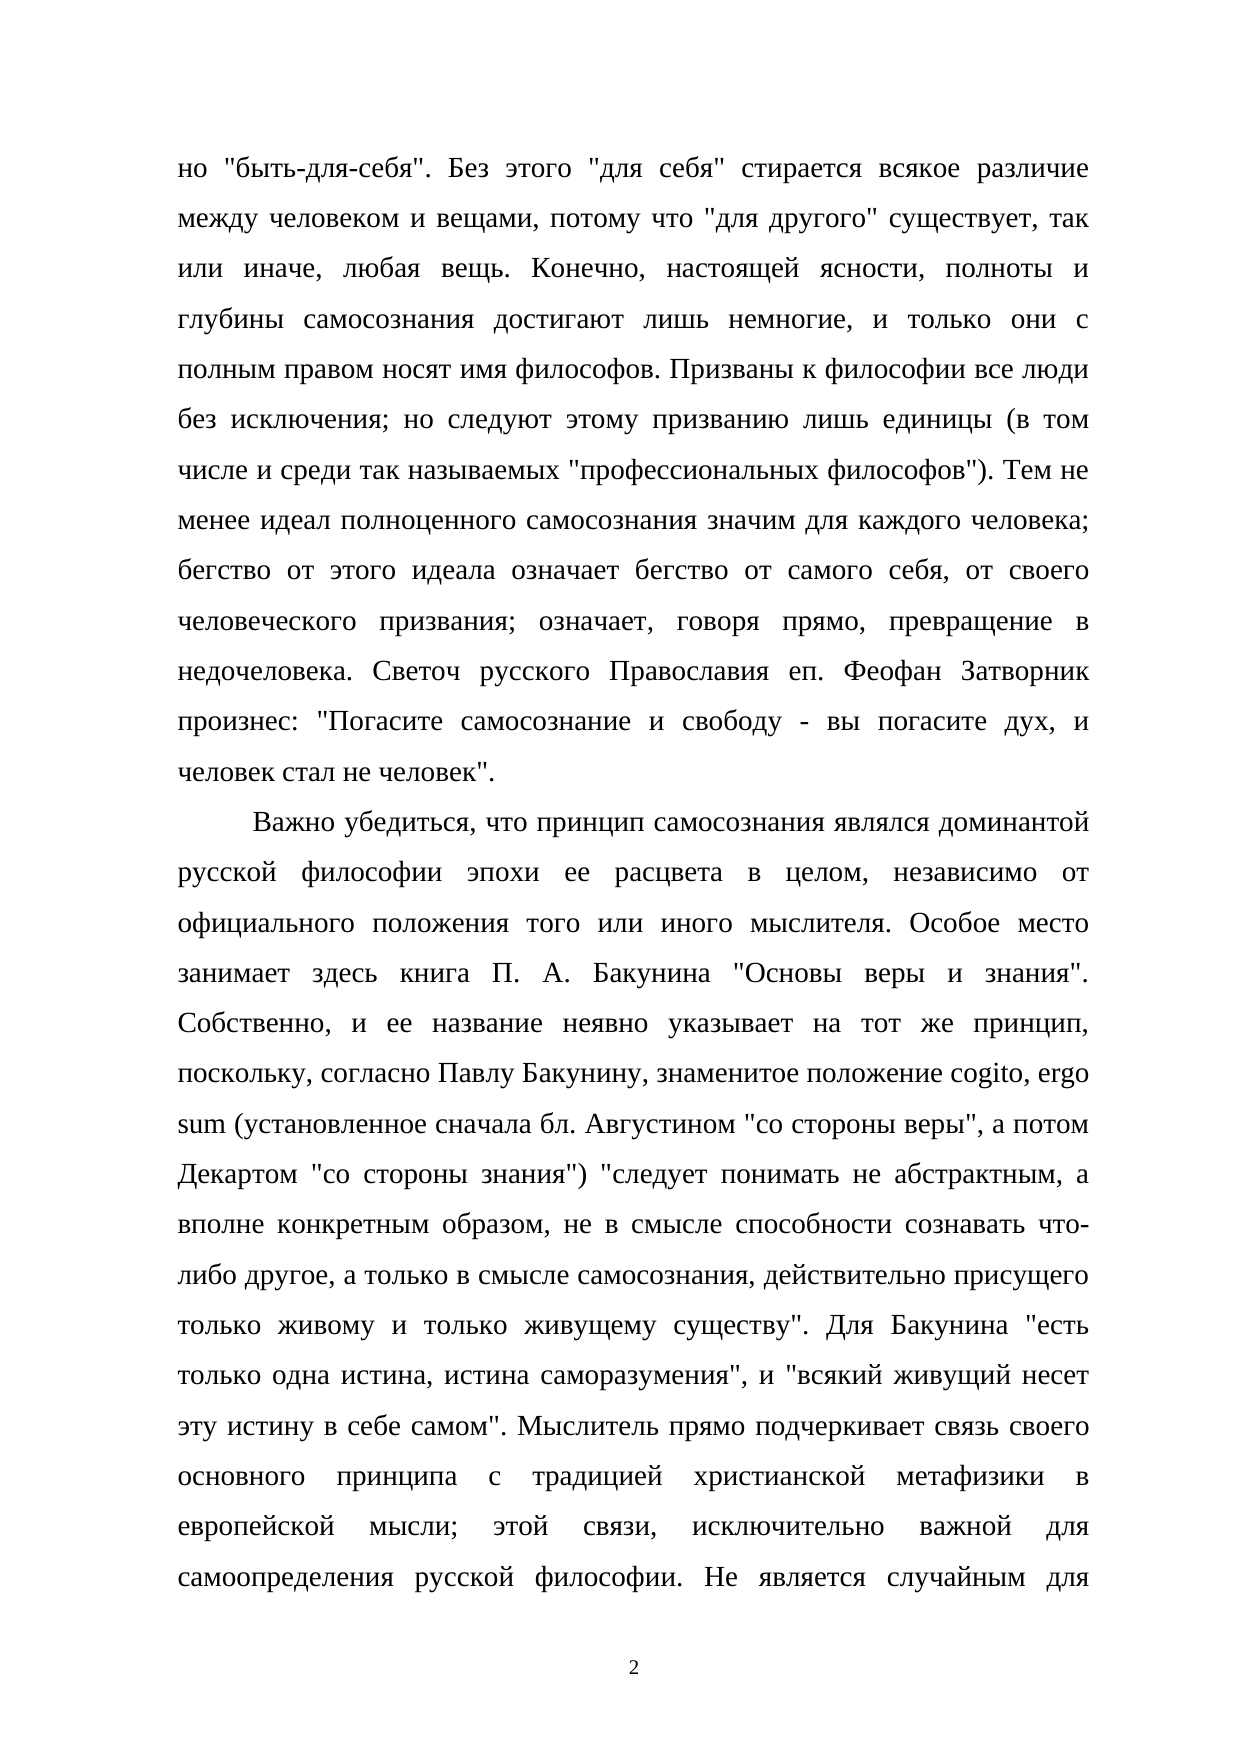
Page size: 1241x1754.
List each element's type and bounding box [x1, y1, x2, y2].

text [177, 804, 1090, 1592]
text [177, 150, 1090, 787]
